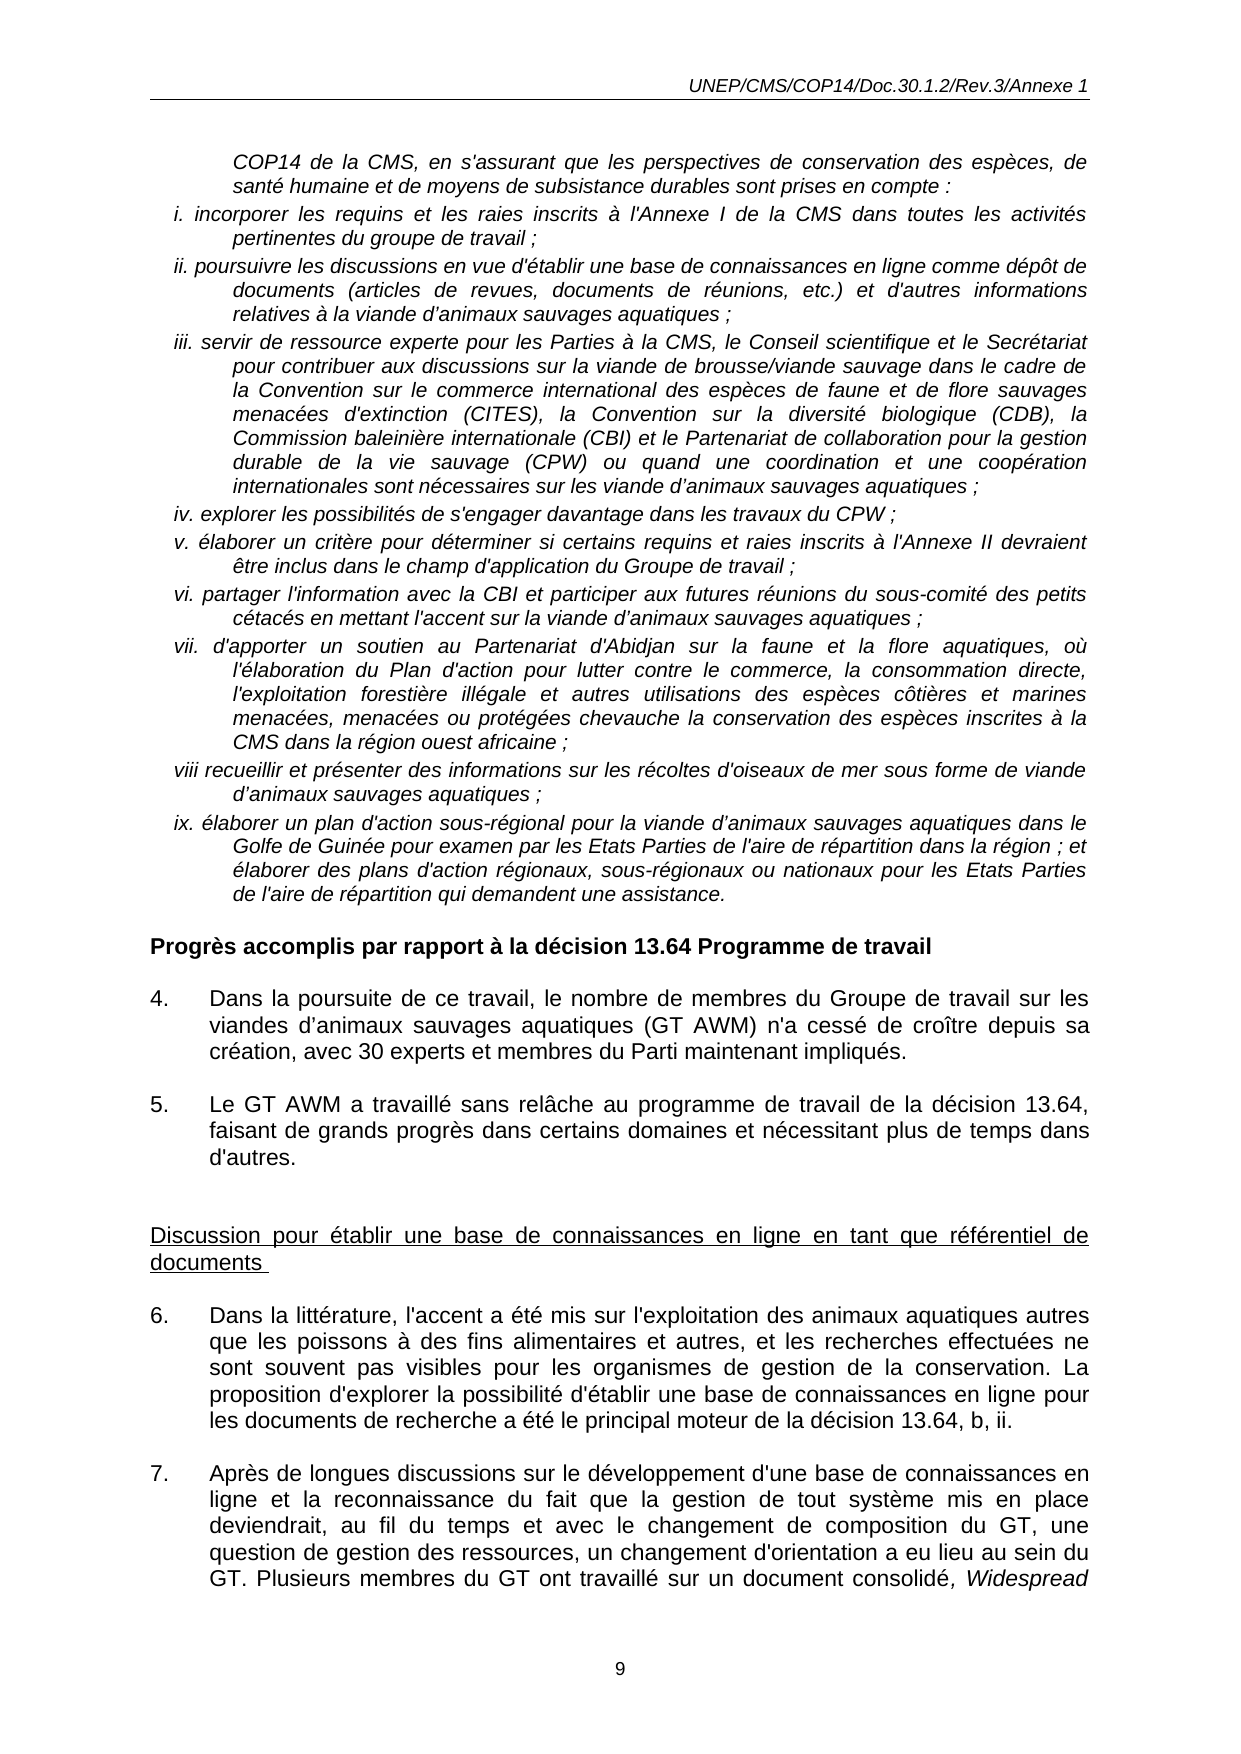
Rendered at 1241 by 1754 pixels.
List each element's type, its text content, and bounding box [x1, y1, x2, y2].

text ii. poursuivre les discussions en vue d'établir une base de connaissances en ligne comme dépôt de documents (articles de revues, documents de réunions, etc.) et d'autres informations relatives à la viande d’animaux sauvages aquatiques ; [174, 254, 1090, 326]
text vii. d'apporter un soutien au Partenariat d'Abidjan sur la faune et la flore aquatiques, où l'élaboration du Plan d'action pour lutter contre le commerce, la consommation directe, l'exploitation forestière illégale et autres utilisations des espèces côtières et marines menacées, menacées ou protégées chevauche la conservation des espèces inscrites à la CMS dans la région ouest africaine ; [174, 634, 1090, 754]
text viii recueillir et présenter des informations sur les récoltes d'oiseaux de mer sous forme de viande d’animaux sauvages aquatiques ; [174, 758, 1090, 806]
text ix. élaborer un plan d'action sous-régional pour la viande d’animaux sauvages aquatiques dans le Golfe de Guinée pour examen par les Etats Parties de l'aire de répartition dans la région ; et élaborer des plans d'action régionaux, sous-régionaux ou nationaux pour les Etats Parties de l'aire de répartition qui demandent une assistance. [174, 810, 1090, 906]
text iii. servir de ressource experte pour les Parties à la CMS, le Conseil scientifique et le Secrétariat pour contribuer aux discussions sur la viande de brousse/viande sauvage dans le cadre de la Convention sur le commerce international des espèces de faune et de flore sauvages menacées d'extinction (CITES), la Convention sur la diversité biologique (CDB), la Commission baleinière internationale (CBI) et le Partenariat de collaboration pour la gestion durable de la vie sauvage (CPW) ou quand une coordination et une coopération internationales sont nécessaires sur les viande d’animaux sauvages aquatiques ; [174, 330, 1090, 498]
text vi. partager l'information avec la CBI et participer aux futures réunions du sous-comité des petits cétacés en mettant l'accent sur la viande d’animaux sauvages aquatiques ; [174, 582, 1090, 630]
text i. incorporer les requins et les raies inscrits à l'Annexe I de la CMS dans toutes les activités pertinentes du groupe de travail ; [174, 202, 1090, 250]
list Le GT AWM a travaillé sans relâche au programme de travail de la décision 13.64, faisant de grands progrès dans certains domaines et nécessitant plus de temps dans d'autres. [150, 1091, 1090, 1170]
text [174, 150, 1090, 198]
text iv. explorer les possibilités de s'engager davantage dans les travaux du CPW ; [174, 502, 1090, 526]
text v. élaborer un critère pour déterminer si certains requins et raies inscrits à l'Annexe II devraient être inclus dans le champ d'application du Groupe de travail ; [174, 530, 1090, 578]
text Progrès accomplis par rapport à la décision 13.64 Programme de travail [150, 933, 1090, 959]
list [150, 1460, 1090, 1591]
text Discussion pour établir une base de connaissances en ligne en tant que référentiel de documents [150, 1222, 1090, 1275]
list Dans la poursuite de ce travail, le nombre de membres du Groupe de travail sur les viandes d’animaux sauvages aquatiques (GT AWM) n'a cessé de croître depuis sa création, avec 30 experts et membres du Parti maintenant impliqués. [150, 985, 1090, 1064]
list Dans la littérature, l'accent a été mis sur l'exploitation des animaux aquatiques autres que les poissons à des fins alimentaires et autres, et les recherches effectuées ne sont souvent pas visibles pour les organismes de gestion de la conservation. La proposition d'explorer la possibilité d'établir une base de connaissances en ligne pour les documents de recherche a été le principal moteur de la décision 13.64, b, ii. [150, 1302, 1090, 1433]
